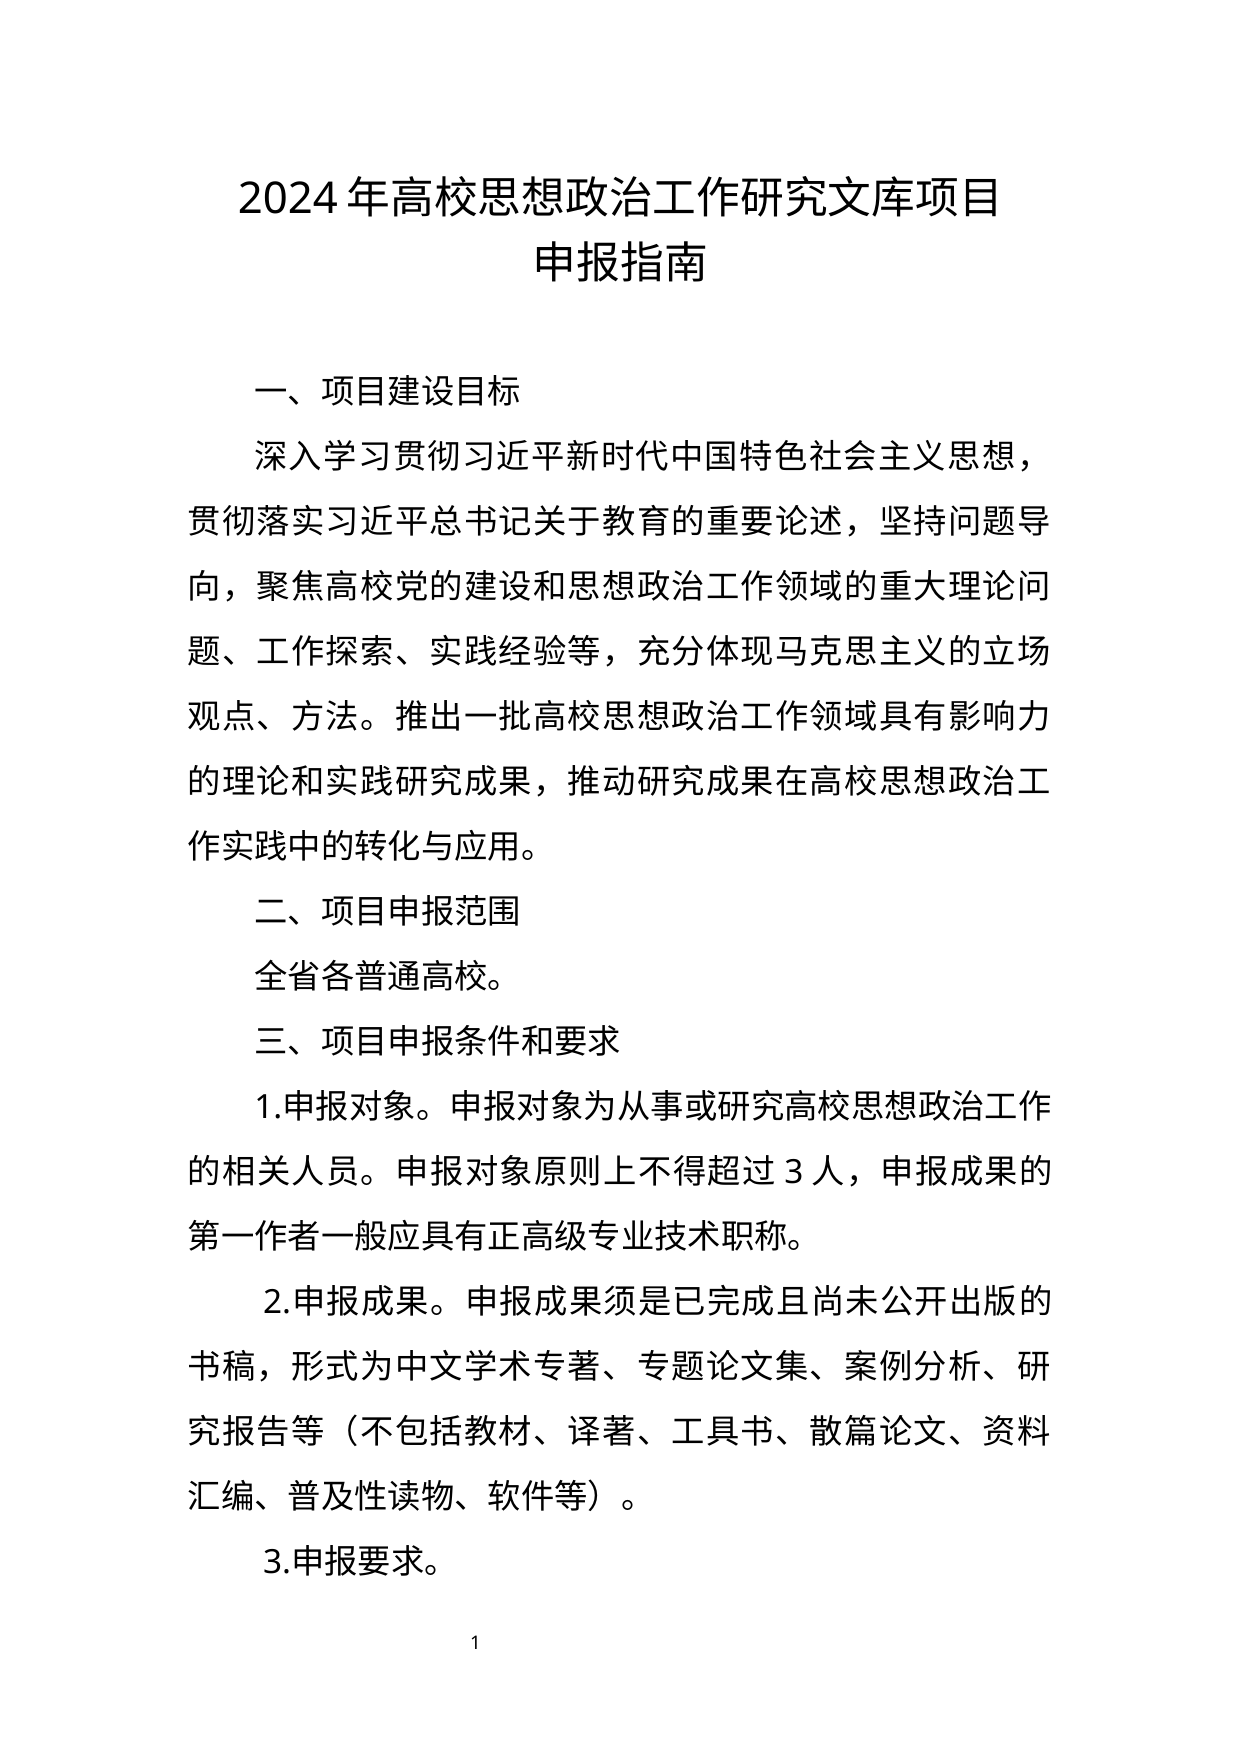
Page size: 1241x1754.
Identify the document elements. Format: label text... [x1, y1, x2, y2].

text 2.申报成果。申报成果须是已完成且尚未公开出版的书稿，形式为中文学术专著、专题论文集、案例分析、研究报告等（不包括教材、译著、工具书、散篇论文、资料汇编、普及性读物、软件等）。 [187, 1267, 1053, 1527]
text 3.申报要求。 [187, 1527, 1053, 1592]
text 三、项目申报条件和要求 [187, 1007, 1053, 1072]
text 二、项目申报范围 [187, 877, 1053, 942]
text 深入学习贯彻习近平新时代中国特色社会主义思想，贯彻落实习近平总书记关于教育的重要论述，坚持问题导向，聚焦高校党的建设和思想政治工作领域的重大理论问题、工作探索、实践经验等，充分体现马克思主义的立场、观点、方法。推出一批高校思想政治工作领域具有影响力的理论和实践研究成果，推动研究成果在高校思想政治工作实践中的转化与应用。 [187, 422, 1053, 877]
text 2024年高校思想政治工作研究文库项目 [187, 162, 1053, 227]
text 申报指南 [187, 227, 1053, 292]
text 一、项目建设目标 [187, 357, 1053, 422]
text 全省各普通高校。 [187, 942, 1053, 1007]
text 1.申报对象。申报对象为从事或研究高校思想政治工作的相关人员。申报对象原则上不得超过3人，申报成果的第一作者一般应具有正高级专业技术职称。 [187, 1072, 1053, 1267]
